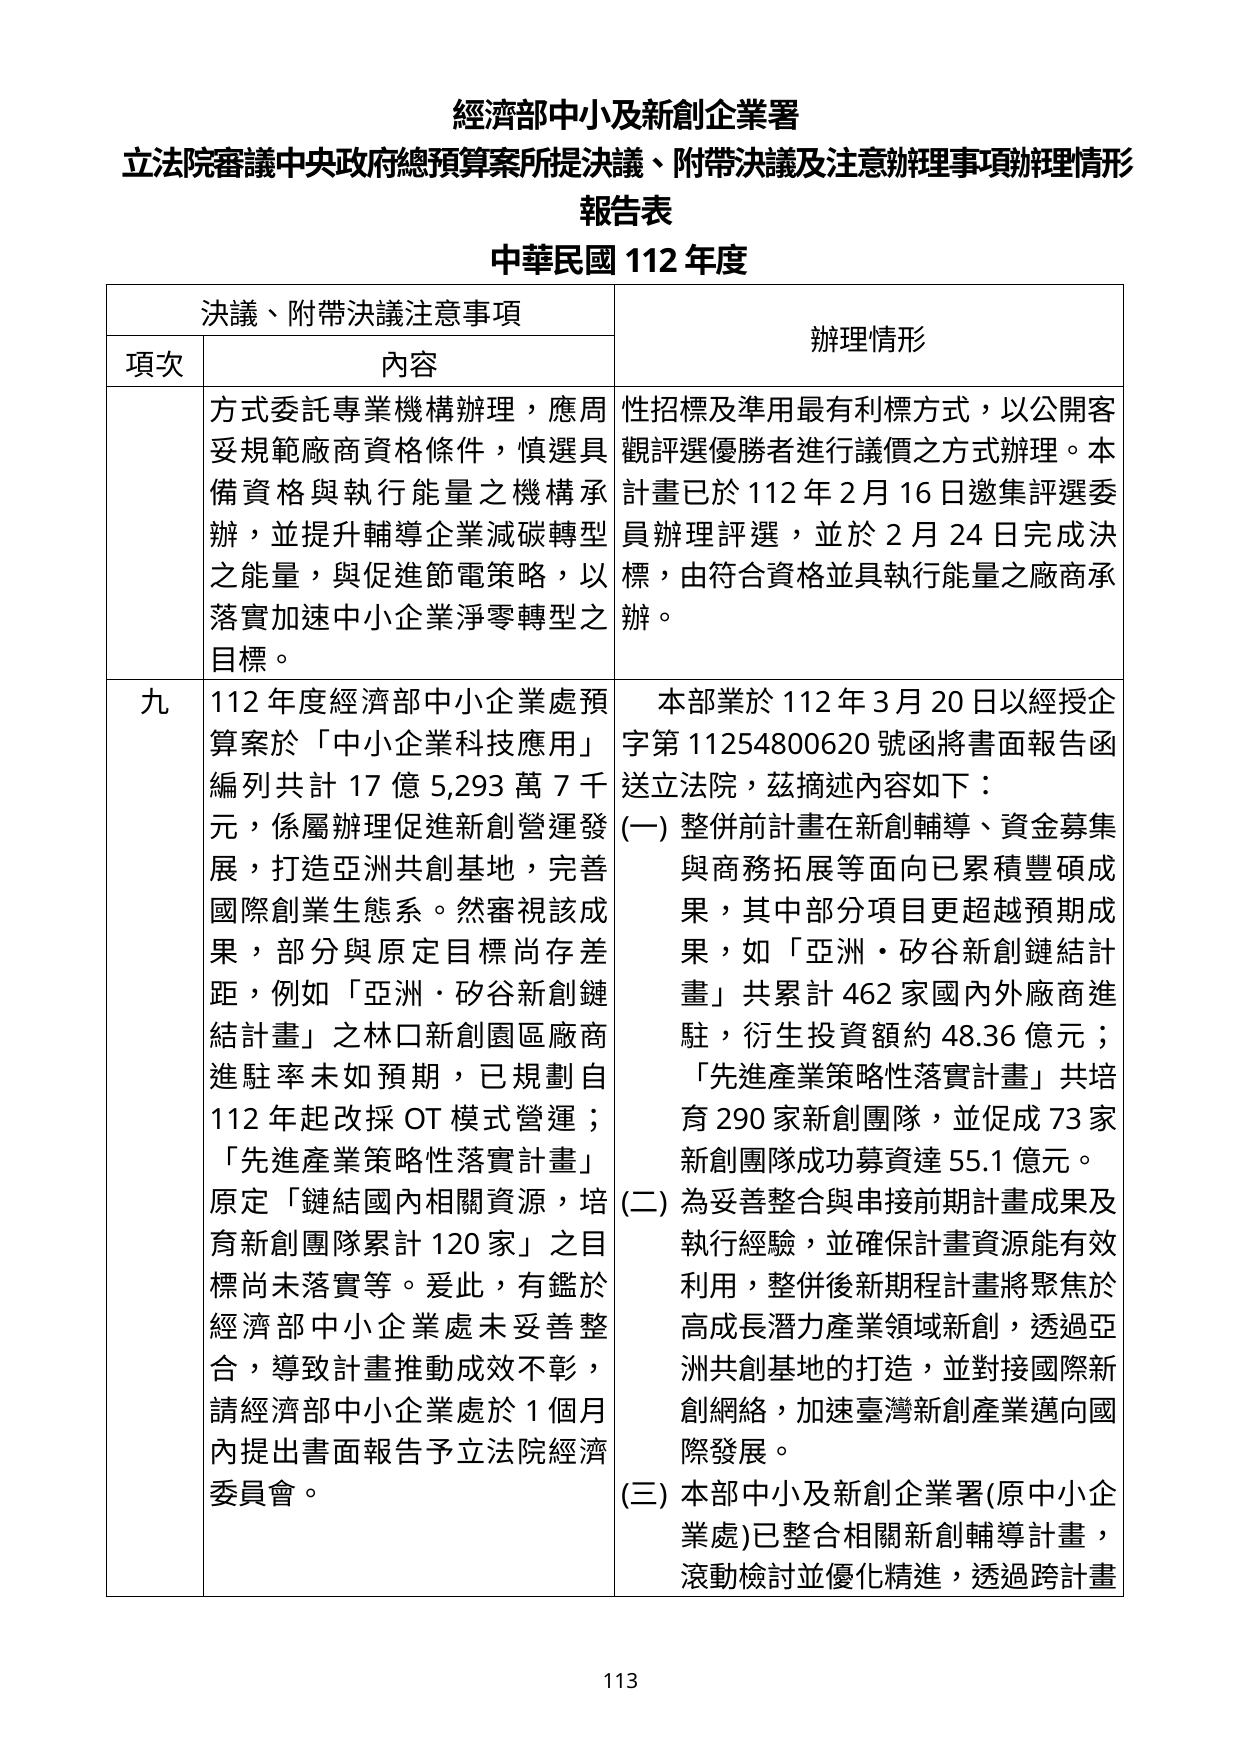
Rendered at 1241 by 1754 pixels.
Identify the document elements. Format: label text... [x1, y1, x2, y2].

table_header 決議、附帶決議注意事項 [107, 285, 614, 335]
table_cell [615, 387, 1123, 678]
table_cell 項次 [107, 336, 203, 386]
table_header 辦理情形 [615, 285, 1123, 386]
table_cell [204, 387, 614, 678]
table_cell 九 [107, 680, 203, 1596]
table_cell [204, 680, 614, 1596]
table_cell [615, 680, 1123, 1596]
table_cell 內容 [204, 336, 614, 386]
table_cell 八 [107, 387, 203, 678]
